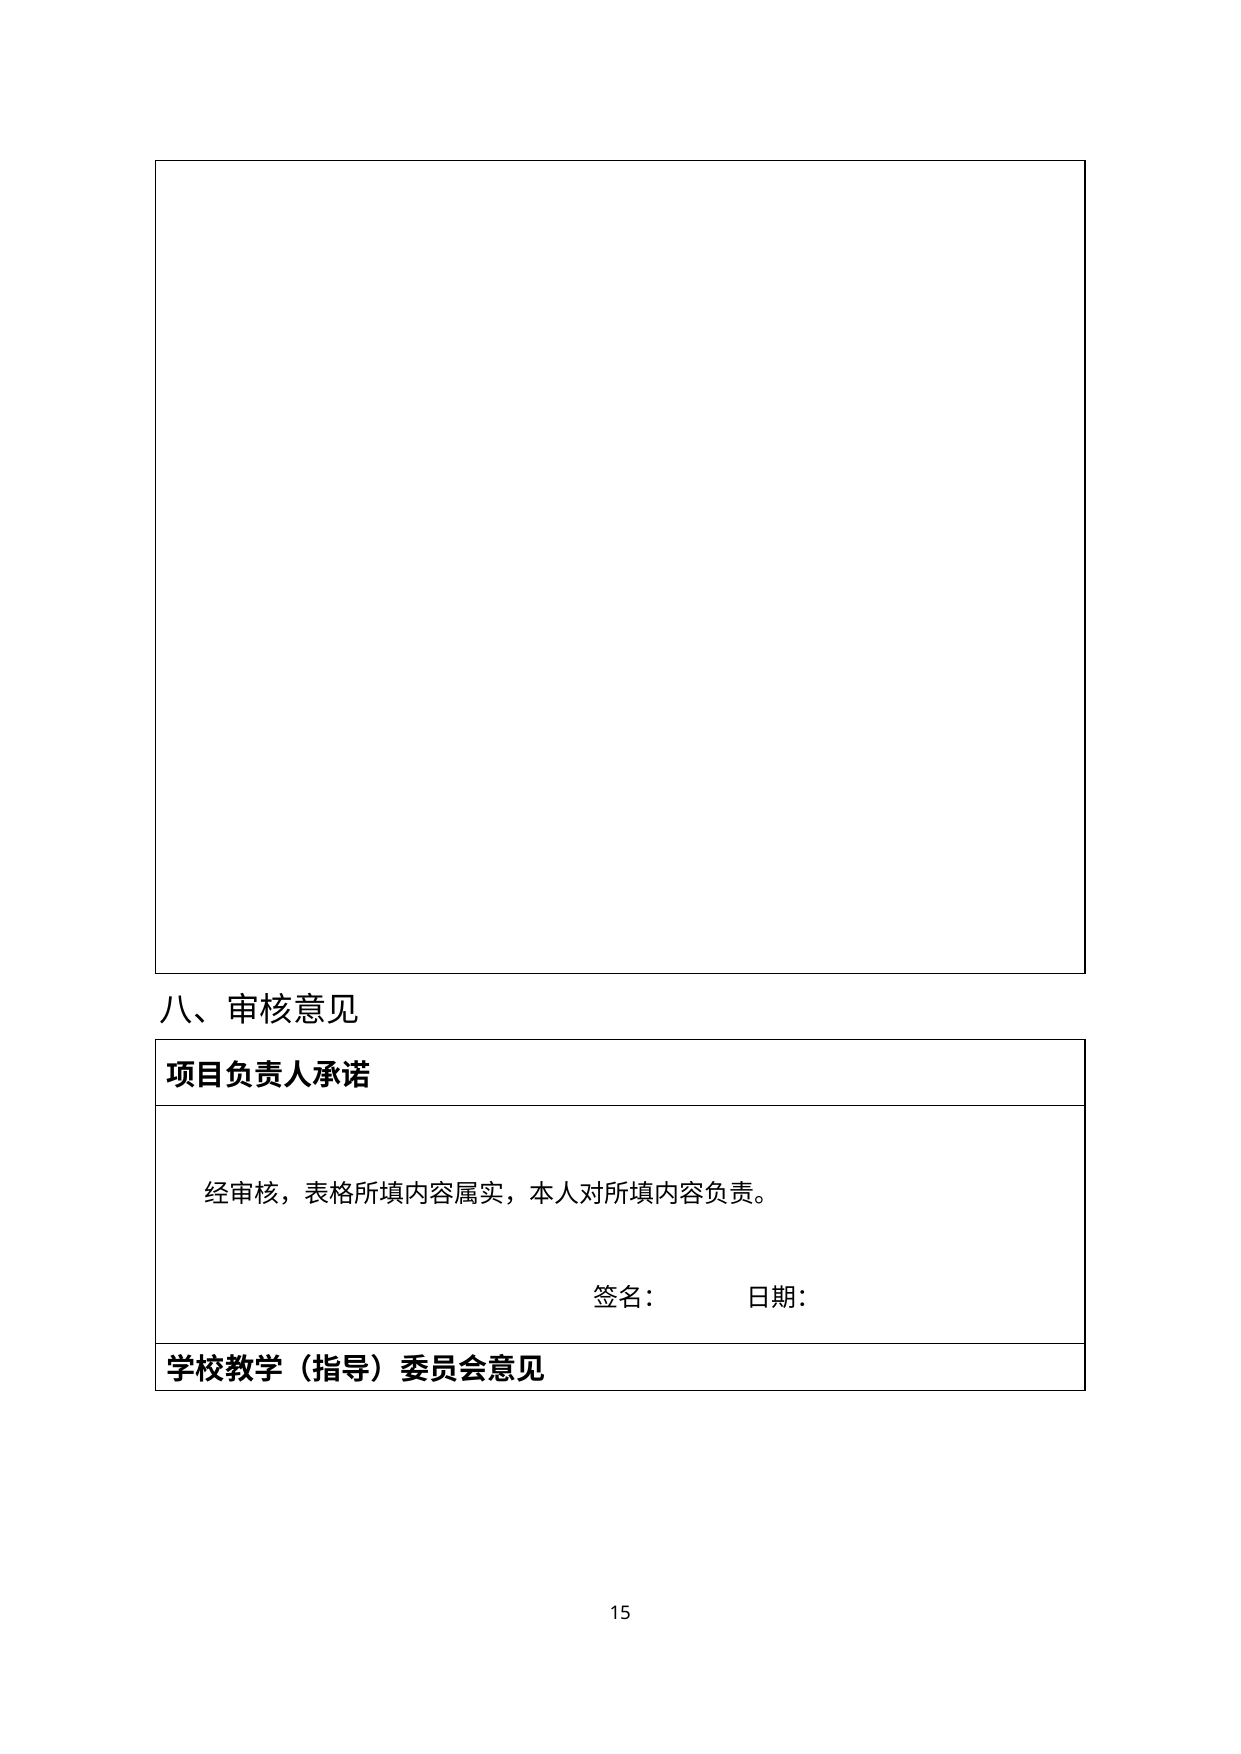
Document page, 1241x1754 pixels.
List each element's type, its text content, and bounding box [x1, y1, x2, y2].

table_cell 经审核，表格所填内容属实，本人对所填内容负责。 签名： 日期： [156, 1106, 1084, 1342]
table_header 项目负责人承诺 [156, 1040, 1084, 1105]
table_cell 学校教学（指导）委员会意见 [156, 1344, 1084, 1390]
text 八、审核意见 [159, 974, 1081, 1039]
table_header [156, 161, 1084, 973]
